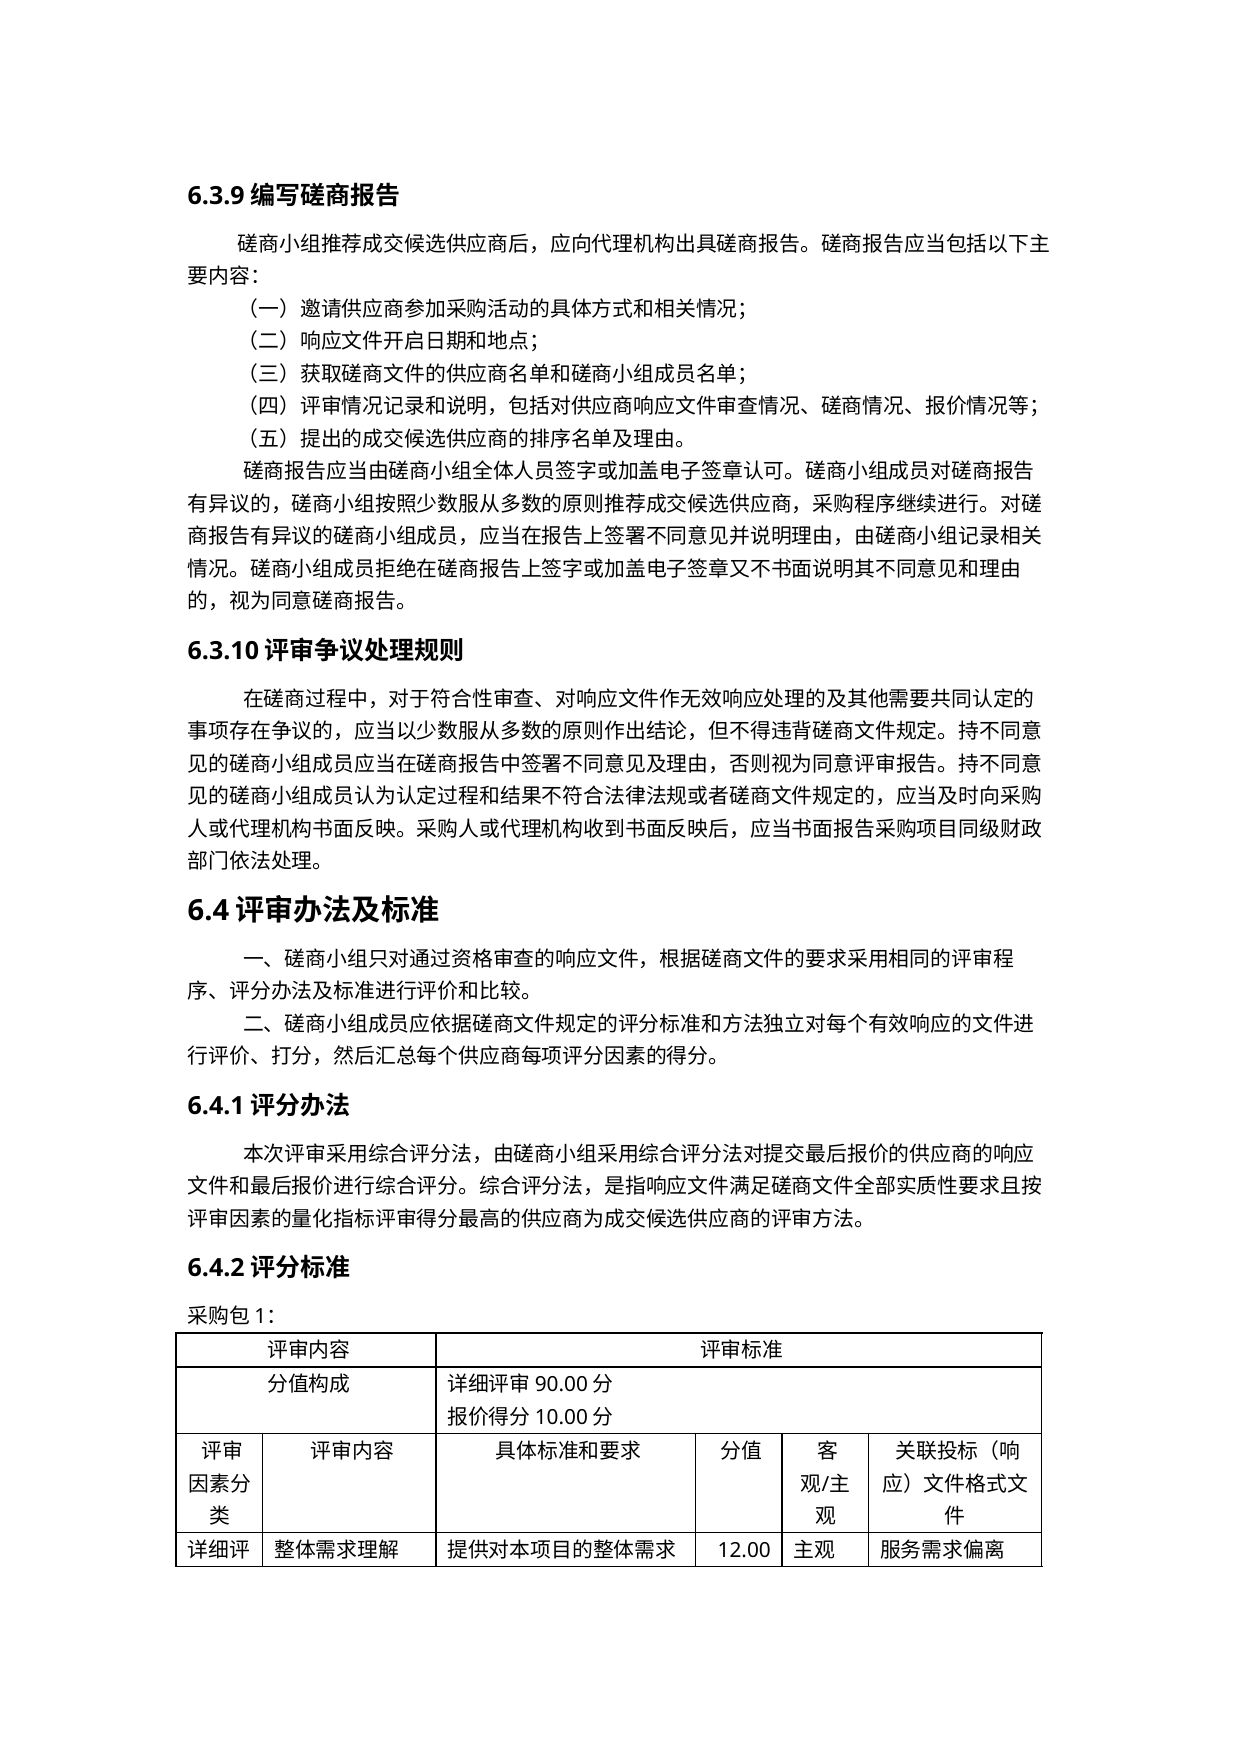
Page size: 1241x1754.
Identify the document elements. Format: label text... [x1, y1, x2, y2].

table_cell 主观 [783, 1533, 868, 1566]
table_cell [437, 1533, 695, 1566]
text 6.4.1评分办法 [187, 1072, 1053, 1137]
text 在磋商过程中，对于符合性审查、对响应文件作无效响应处理的及其他需要共同认定的事项存在争议的，应当以少数服从多数的原则作出结论，但不得违背磋商文件规定。持不同意见的磋商小组成员应当在磋商报告中签署不同意见及理由，否则视为同意评审报告。持不同意见的磋商小组成员认为认定过程和结果不符合法律法规或者磋商文件规定的，应当及时向采购人或代理机构书面反映。采购人或代理机构收到书面反映后，应当书面报告采购项目同级财政部门依法处理。 [187, 682, 1053, 877]
text 6.3.10评审争议处理规则 [187, 617, 1053, 682]
text 磋商报告应当由磋商小组全体人员签字或加盖电子签章认可。磋商小组成员对磋商报告有异议的，磋商小组按照少数服从多数的原则推荐成交候选供应商，采购程序继续进行。对磋商报告有异议的磋商小组成员，应当在报告上签署不同意见并说明理由，由磋商小组记录相关情况。磋商小组成员拒绝在磋商报告上签字或加盖电子签章又不书面说明其不同意见和理由的，视为同意磋商报告。 [187, 454, 1053, 617]
text （五）提出的成交候选供应商的排序名单及理由。 [187, 422, 1053, 454]
text （二）响应文件开启日期和地点； [187, 324, 1053, 357]
table_cell 分值 [696, 1434, 781, 1532]
table_cell 关联投标（响应）文件格式文件 [869, 1434, 1041, 1532]
table_cell 12.0000 [696, 1533, 781, 1566]
text （四）评审情况记录和说明，包括对供应商响应文件审查情况、磋商情况、报价情况等； [187, 389, 1053, 422]
text 6.3.9编写磋商报告 [187, 162, 1053, 227]
text 6.4评审办法及标准 [187, 877, 1053, 942]
table_cell 详细评审90.00分 报价得分10.00分 [437, 1368, 1041, 1433]
text 二、磋商小组成员应依据磋商文件规定的评分标准和方法独立对每个有效响应的文件进行评价、打分，然后汇总每个供应商每项评分因素的得分。 [187, 1007, 1053, 1072]
table_header 评审内容 [177, 1334, 435, 1366]
text 6.4.2评分标准 [187, 1234, 1053, 1299]
table_cell 分值构成 [177, 1368, 435, 1433]
text 磋商小组推荐成交候选供应商后，应向代理机构出具磋商报告。磋商报告应当包括以下主要内容： [187, 227, 1053, 292]
table_cell 具体标准和要求 [437, 1434, 695, 1532]
table_cell 评审因素分类 [177, 1434, 262, 1532]
text 本次评审采用综合评分法，由磋商小组采用综合评分法对提交最后报价的供应商的响应文件和最后报价进行综合评分。综合评分法，是指响应文件满足磋商文件全部实质性要求且按评审因素的量化指标评审得分最高的供应商为成交候选供应商的评审方法。 [187, 1137, 1053, 1234]
table_cell 客观/主观 [783, 1434, 868, 1532]
text 采购包1： [187, 1299, 1053, 1332]
table_cell 详细评审 [177, 1533, 262, 1566]
text 一、磋商小组只对通过资格审查的响应文件，根据磋商文件的要求采用相同的评审程序、评分办法及标准进行评价和比较。 [187, 942, 1053, 1007]
table_header 评审标准 [437, 1334, 1041, 1366]
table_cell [869, 1533, 1041, 1566]
text （三）获取磋商文件的供应商名单和磋商小组成员名单； [187, 357, 1053, 389]
text （一）邀请供应商参加采购活动的具体方式和相关情况； [187, 292, 1053, 324]
table_cell 整体需求理解 [263, 1533, 435, 1566]
table_cell 评审内容 [263, 1434, 435, 1532]
